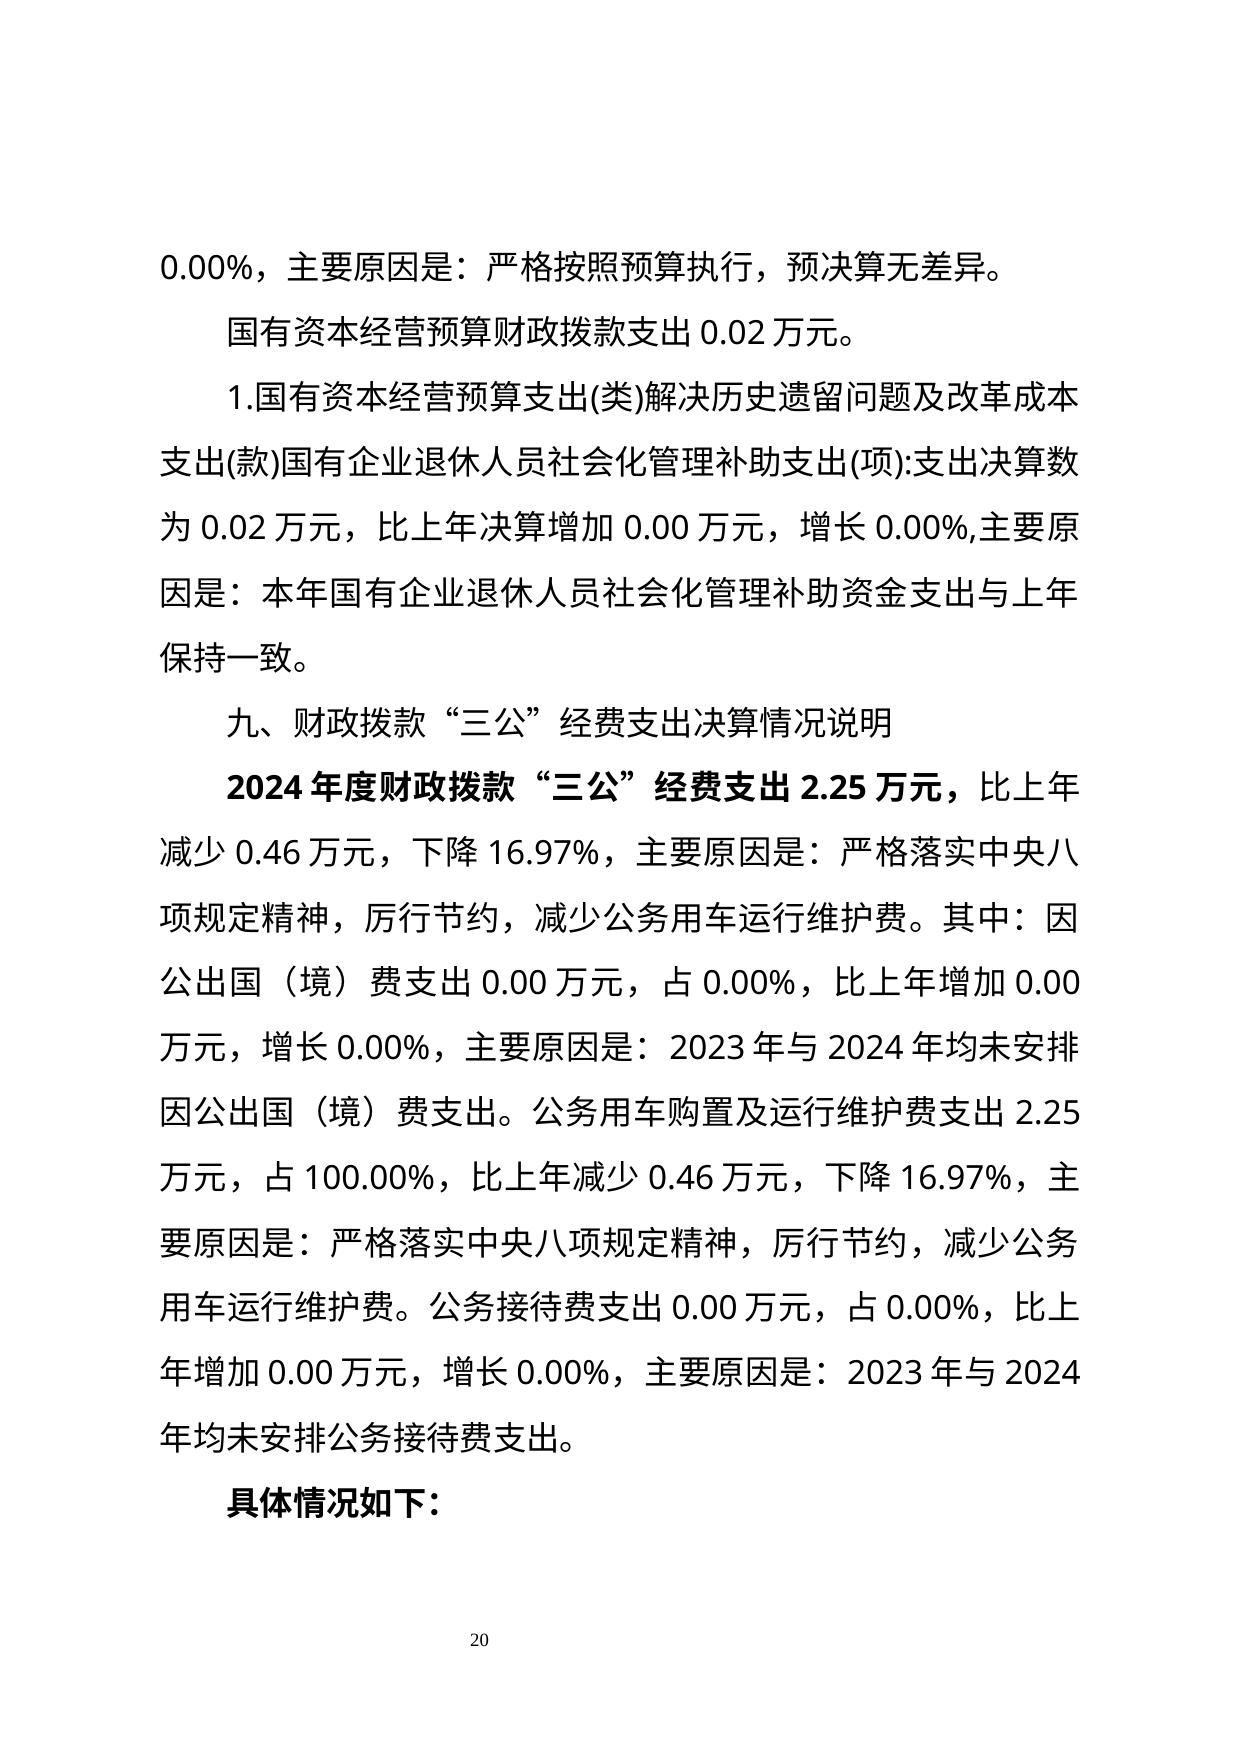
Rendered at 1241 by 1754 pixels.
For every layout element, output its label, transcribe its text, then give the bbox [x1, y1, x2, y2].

text 具体情况如下： [159, 1468, 1081, 1533]
text 国有资本经营预算财政拨款支出0.02万元。 [159, 298, 1081, 363]
text 九、财政拨款“三公”经费支出决算情况说明 [159, 688, 1081, 753]
text 2024年度财政拨款“三公”经费支出2.25万元，比上年减少0.46万元，下降16.97%，主要原因是：严格落实中央八项规定精神，厉行节约，减少公务用车运行维护费。其中：因公出国（境）费支出0.00万元，占0.00%，比上年增加0.00万元，增长0.00%，主要原因是：2023年与2024年均未安排因公出国（境）费支出。公务用车购置及运行维护费支出2.25万元，占100.00%，比上年减少0.46万元，下降16.97%，主要原因是：严格落实中央八项规定精神，厉行节约，减少公务用车运行维护费。公务接待费支出0.00万元，占0.00%，比上年增加0.00万元，增长0.00%，主要原因是：2023年与2024年均未安排公务接待费支出。 [159, 753, 1081, 1468]
text 1.国有资本经营预算支出(类)解决历史遗留问题及改革成本支出(款)国有企业退休人员社会化管理补助支出(项):支出决算数为0.02万元，比上年决算增加0.00万元，增长0.00%,主要原因是：本年国有企业退休人员社会化管理补助资金支出与上年保持一致。 [159, 363, 1081, 688]
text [159, 233, 1081, 298]
